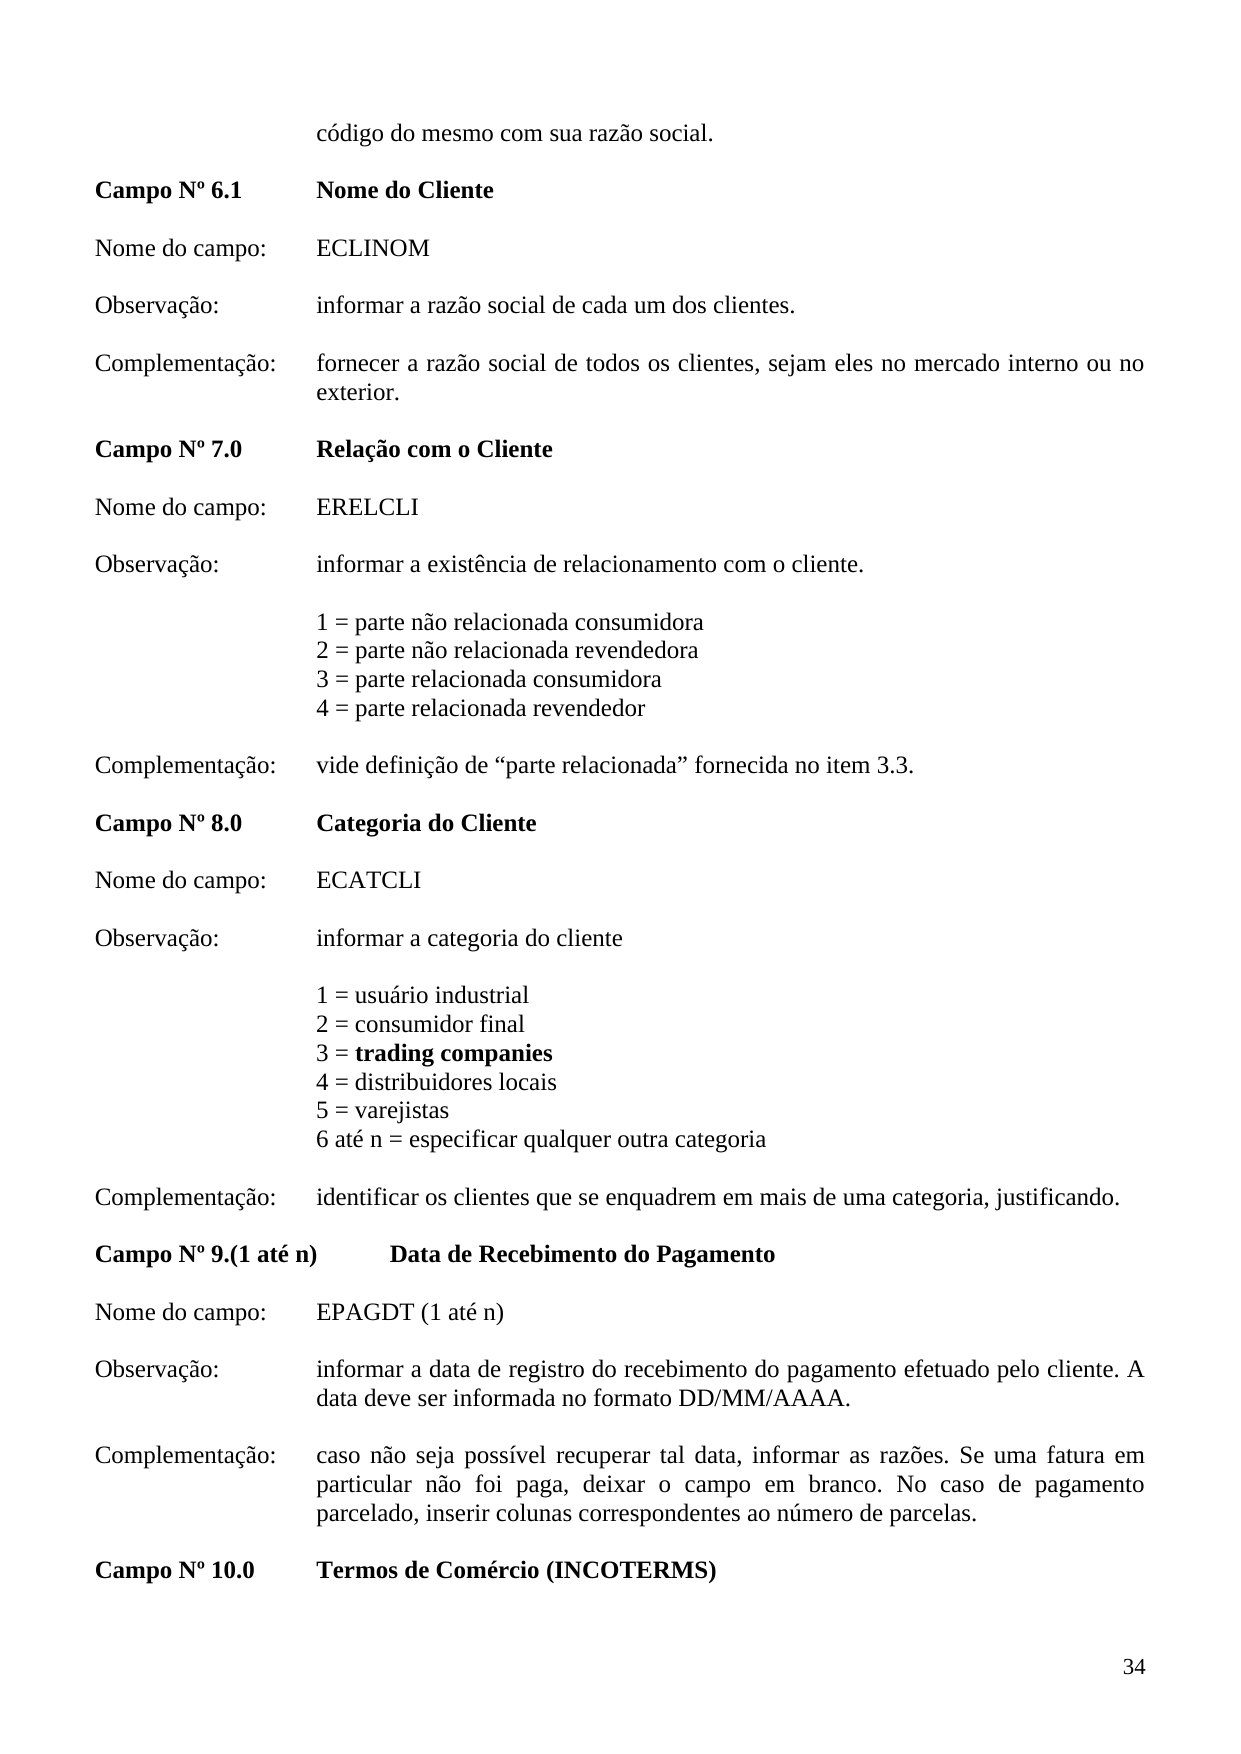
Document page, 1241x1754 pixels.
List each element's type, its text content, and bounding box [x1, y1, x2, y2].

text Observação: informar a razão social de cada um dos clientes. [94, 291, 1146, 319]
text Campo Nº 6.1 Nome do Cliente [94, 176, 1146, 204]
text Complementação: fornecer a razão social de todos os clientes, sejam eles no mercado interno ou no exterior. [94, 348, 1146, 406]
text Complementação: vide definição de “parte relacionada” fornecida no item 3.3. [94, 751, 1146, 779]
text 2 = consumidor final [316, 1009, 1146, 1038]
text Campo Nº 8.0 Categoria do Cliente [94, 808, 1146, 837]
text 3 = trading companies [316, 1038, 1146, 1067]
text 2 = parte não relacionada revendedora [94, 636, 1146, 664]
text 1 = parte não relacionada consumidora [316, 607, 1146, 636]
text Observação: informar a data de registro do recebimento do pagamento efetuado pelo cliente. A data deve ser informada no formato DD/MM/AAAA. [94, 1354, 1146, 1412]
text Campo Nº 10.0 Termos de Comércio (INCOTERMS) [94, 1556, 1146, 1584]
text Observação: informar a categoria do cliente [94, 923, 1146, 952]
text 3 = parte relacionada consumidora [94, 664, 1146, 693]
text Nome do campo: ECATCLI [94, 866, 1146, 894]
text Complementação: identificar os clientes que se enquadrem em mais de uma categoria, justificando. [94, 1182, 1146, 1211]
text Campo Nº 7.0 Relação com o Cliente [94, 434, 1146, 463]
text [94, 118, 1146, 147]
text 4 = distribuidores locais [316, 1067, 1146, 1096]
text 4 = parte relacionada revendedor [94, 693, 1146, 722]
text Nome do campo: ECLINOM [94, 233, 1146, 262]
text Complementação: caso não seja possível recuperar tal data, informar as razões. Se uma fatura em particular não foi paga, deixar o campo em branco. No caso de pagamento parcelado, inserir colunas correspondentes ao número de parcelas. [94, 1441, 1146, 1527]
text 1 = usuário industrial [316, 981, 1146, 1009]
text Nome do campo: EPAGDT (1 até n) [94, 1297, 1146, 1326]
text Nome do campo: ERELCLI [94, 492, 1146, 521]
text Observação: informar a existência de relacionamento com o cliente. [94, 549, 1146, 578]
text 5 = varejistas [316, 1096, 1146, 1124]
text Campo Nº 9.(1 até n) Data de Recebimento do Pagamento [94, 1239, 1146, 1268]
text 6 até n = especificar qualquer outra categoria [316, 1124, 1146, 1153]
